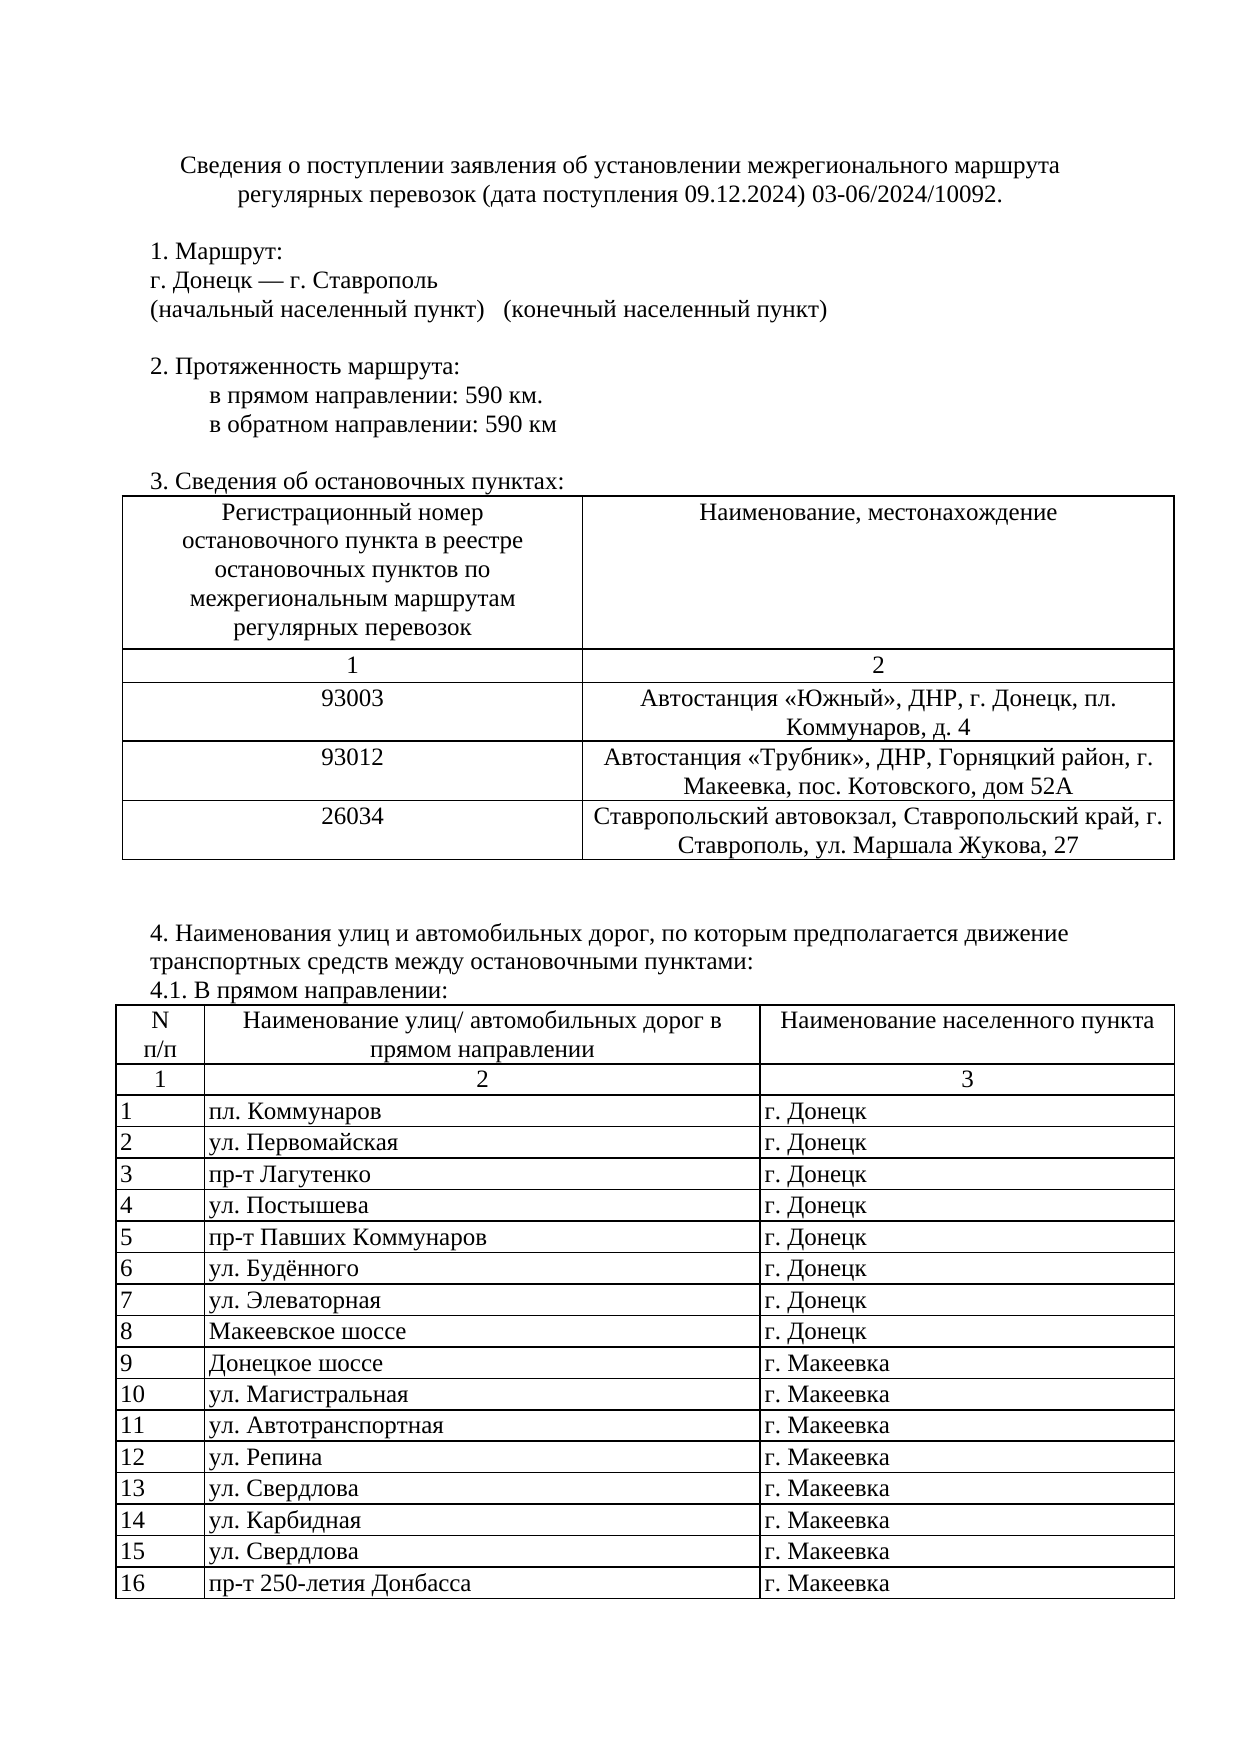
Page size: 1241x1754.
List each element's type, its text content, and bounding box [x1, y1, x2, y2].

table_header Наименование, местонахождение [583, 497, 1173, 648]
table_cell 3 [117, 1159, 204, 1189]
table_cell г. Донецк [761, 1190, 1174, 1220]
table_cell 1 [117, 1065, 204, 1094]
table_cell 10 [117, 1379, 204, 1409]
table_cell г. Макеевка [761, 1536, 1174, 1566]
table_cell 4 [117, 1190, 204, 1220]
table_cell ул. Свердлова [205, 1536, 759, 1566]
table_cell 11 [117, 1411, 204, 1440]
table_cell ул. Карбидная [205, 1505, 759, 1535]
table_cell г. Донецк [761, 1253, 1174, 1283]
table_cell г. Макеевка [761, 1568, 1174, 1598]
table_cell 2 [583, 650, 1173, 681]
table_cell ул. Постышева [205, 1190, 759, 1220]
table_header Регистрационный номер остановочного пункта в реестре остановочных пунктов по межрегиональным маршрутам регулярных перевозок [123, 497, 582, 648]
table_header Наименование улиц/ автомобильных дорог в прямом направлении [205, 1006, 759, 1063]
table_cell пл. Коммунаров [205, 1096, 759, 1126]
text 3. Сведения об остановочных пунктах: [150, 466, 1090, 495]
table_cell 93003 [123, 683, 582, 740]
table_cell ул. Автотранспортная [205, 1411, 759, 1440]
table_cell 13 [117, 1473, 204, 1503]
table_cell г. Донецк [761, 1285, 1174, 1314]
table_cell г. Макеевка [761, 1442, 1174, 1472]
text 4.1. В прямом направлении: [150, 975, 1090, 1004]
text Сведения о поступлении заявления об установлении межрегионального маршрута регулярных перевозок (дата поступления 09.12.2024) 03-06/2024/10092. [150, 150, 1090, 207]
table_cell Донецкое шоссе [205, 1348, 759, 1377]
table_cell пр-т Павших Коммунаров [205, 1222, 759, 1252]
table_cell 8 [117, 1316, 204, 1346]
text в прямом направлении: 590 км. [150, 380, 1090, 409]
table_cell ул. Будённого [205, 1253, 759, 1283]
table_cell г. Макеевка [761, 1473, 1174, 1503]
table_cell 6 [117, 1253, 204, 1283]
table_cell ул. Элеваторная [205, 1285, 759, 1314]
table_cell г. Донецк [761, 1222, 1174, 1252]
table_cell пр-т 250-летия Донбасса [205, 1568, 759, 1598]
table_cell г. Донецк [761, 1127, 1174, 1157]
table_header N п/п [117, 1006, 204, 1063]
table_cell 1 [123, 650, 582, 681]
table_cell 9 [117, 1348, 204, 1377]
table_cell 16 [117, 1568, 204, 1598]
table_cell 15 [117, 1536, 204, 1566]
text 2. Протяженность маршрута: [150, 351, 1090, 380]
table_cell 1 [117, 1096, 204, 1126]
table_cell г. Макеевка [761, 1505, 1174, 1535]
table_cell г. Макеевка [761, 1411, 1174, 1440]
text 4. Наименования улиц и автомобильных дорог, по которым предполагается движение транспортных средств между остановочными пунктами: [150, 918, 1090, 975]
table_cell г. Донецк [761, 1159, 1174, 1189]
table_cell 7 [117, 1285, 204, 1314]
text (начальный населенный пункт) (конечный населенный пункт) [150, 294, 1090, 322]
text 1. Маршрут: [150, 236, 1090, 265]
table_header Наименование населенного пункта [761, 1006, 1174, 1063]
table_cell Автостанция «Южный», ДНР, г. Донецк, пл. Коммунаров, д. 4 [583, 683, 1173, 740]
table_cell пр-т Лагутенко [205, 1159, 759, 1189]
table_cell ул. Первомайская [205, 1127, 759, 1157]
table_cell ул. Магистральная [205, 1379, 759, 1409]
table_cell ул. Репина [205, 1442, 759, 1472]
table_cell Макеевское шоссе [205, 1316, 759, 1346]
table_cell г. Макеевка [761, 1379, 1174, 1409]
table_cell 93012 [123, 742, 582, 799]
table_cell 3 [761, 1065, 1174, 1094]
table_cell г. Донецк [761, 1096, 1174, 1126]
table_cell Автостанция «Трубник», ДНР, Горняцкий район, г. Макеевка, пос. Котовского, дом 52А [583, 742, 1173, 799]
table_cell 12 [117, 1442, 204, 1472]
table_cell Ставропольский автовокзал, Ставропольский край, г. Ставрополь, ул. Маршала Жукова, 27 [583, 801, 1173, 858]
table_cell 2 [117, 1127, 204, 1157]
table_cell 26034 [123, 801, 582, 858]
table_cell 2 [205, 1065, 759, 1094]
text в обратном направлении: 590 км [150, 409, 1090, 437]
table_cell ул. Свердлова [205, 1473, 759, 1503]
table_cell 5 [117, 1222, 204, 1252]
table_cell г. Макеевка [761, 1348, 1174, 1377]
table_cell г. Донецк [761, 1316, 1174, 1346]
table_cell 14 [117, 1505, 204, 1535]
text г. Донецк — г. Ставрополь [150, 265, 1090, 294]
